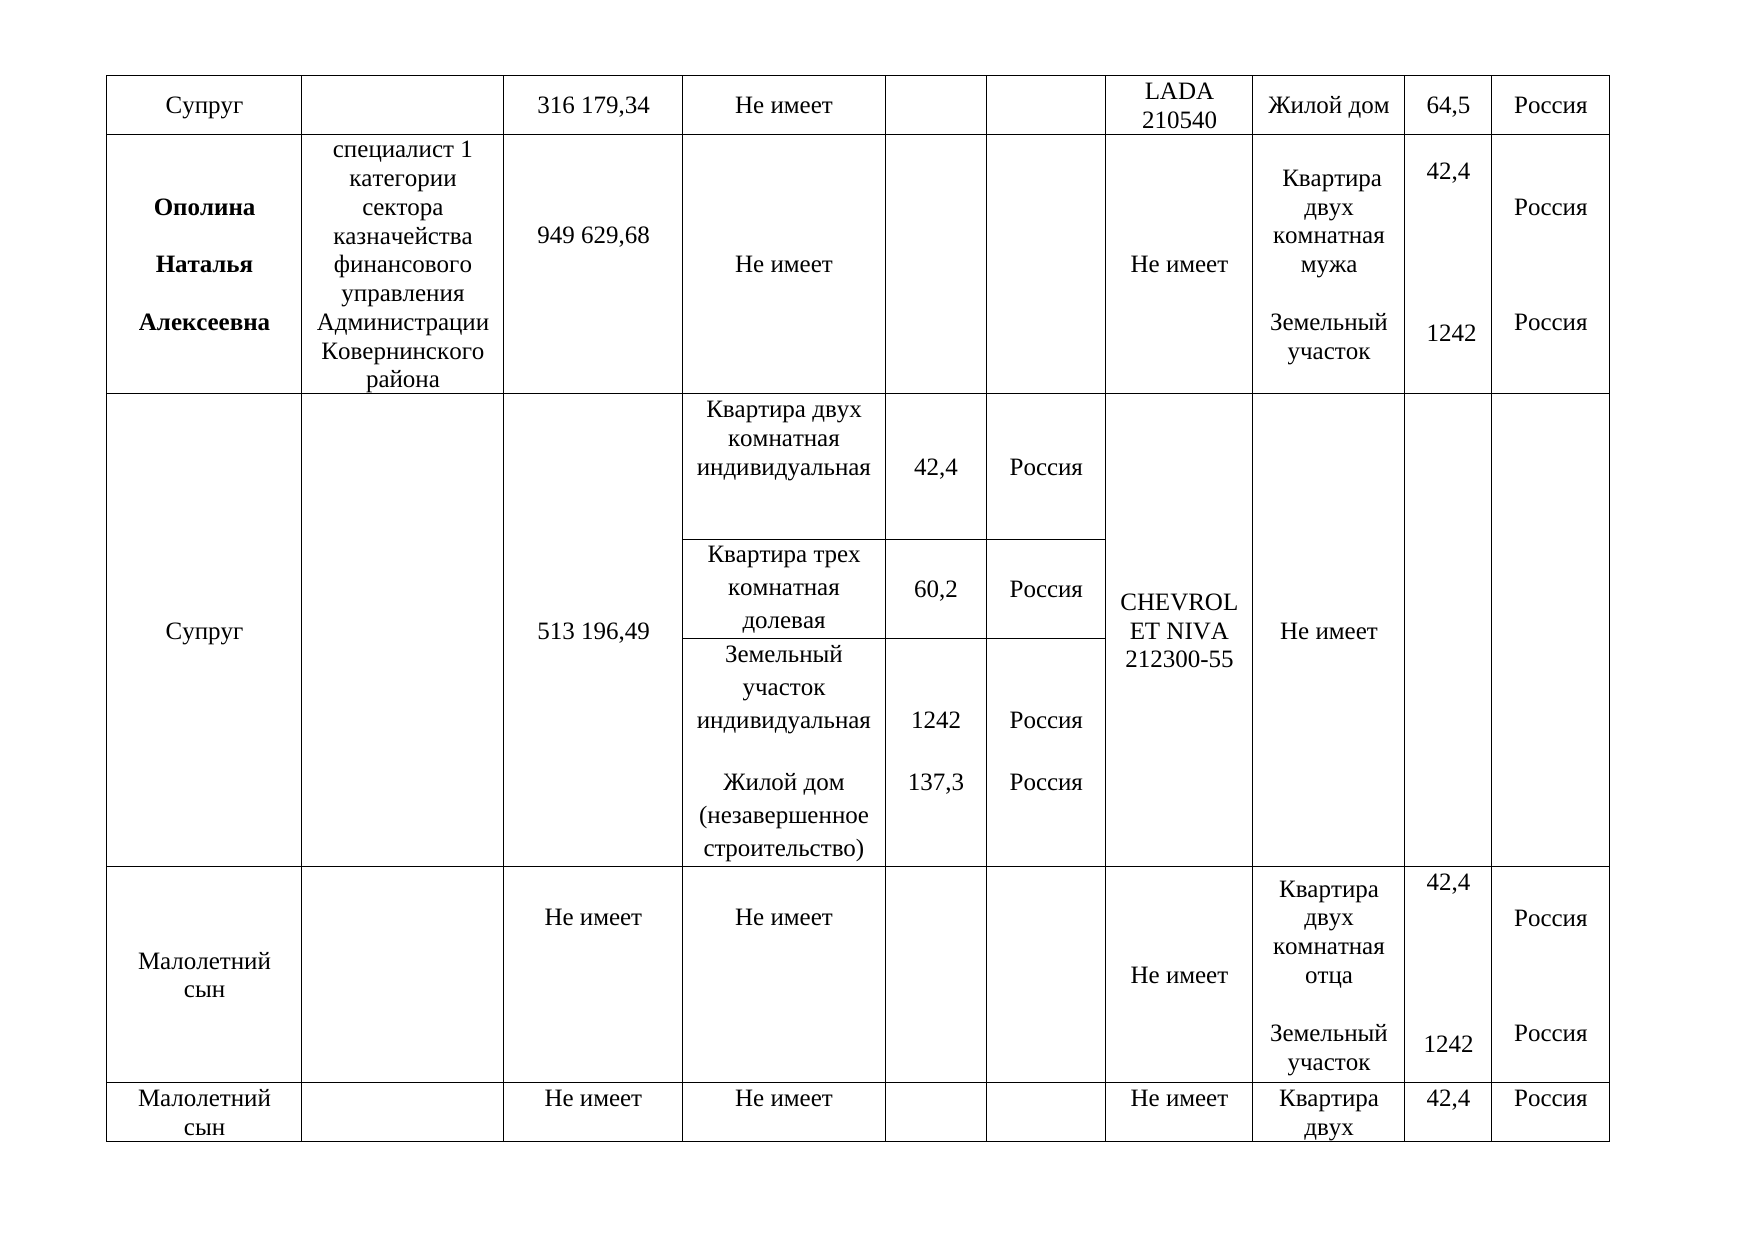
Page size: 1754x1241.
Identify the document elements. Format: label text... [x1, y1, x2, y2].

table_cell [987, 1083, 1105, 1141]
table_cell Не имеет [683, 1083, 885, 1141]
table_cell 42,4 [886, 394, 986, 538]
table_cell 64,5 [1405, 76, 1491, 133]
table_cell Россия Россия [1492, 867, 1609, 1082]
table_cell Не имеет [1106, 135, 1252, 393]
table_cell Квартира двух комнатная отца Земельный участок [1253, 867, 1404, 1082]
table_cell Квартира двух комнатная отца Земельный участок [1253, 1083, 1404, 1141]
table_cell [302, 76, 503, 133]
table_cell Россия [1492, 76, 1609, 133]
table_cell Жилой дом [1253, 76, 1404, 133]
table_cell Супруг [107, 76, 301, 133]
table_cell [302, 394, 503, 866]
table_cell Квартира трех комнатная долевая [683, 540, 885, 638]
table_cell Не имеет [683, 76, 885, 133]
table_cell Россия [987, 540, 1105, 638]
table_cell [886, 1083, 986, 1141]
table_cell Малолетний сын [107, 1083, 301, 1141]
table_cell [987, 135, 1105, 393]
table_cell Квартира двух комнатная мужа Земельный участок [1253, 135, 1404, 393]
table_cell 60,2 [886, 540, 986, 638]
table_cell 42,4 1242 [1405, 1083, 1491, 1141]
table_cell Не имеет [504, 1083, 682, 1141]
table_cell 949 629,68 [504, 135, 682, 393]
table_cell Квартира двух комнатная индивидуальная [683, 394, 885, 538]
table_cell Россия Россия [987, 639, 1105, 866]
table_cell [987, 76, 1105, 133]
table_cell LADA 210540 [1106, 76, 1252, 133]
table_cell 42,4 1242 [1405, 867, 1491, 1082]
table_cell Россия [987, 394, 1105, 538]
table_cell Россия Россия [1492, 1083, 1609, 1141]
table_cell [987, 867, 1105, 1082]
table_cell 316 179,34 [504, 76, 682, 133]
table_cell Малолетний сын [107, 867, 301, 1082]
table_cell Ополина Наталья Алексеевна [107, 135, 301, 393]
table_cell 42,4 1242 [1405, 135, 1491, 393]
table_cell Супруг [107, 394, 301, 866]
table_cell [302, 867, 503, 1082]
table_cell 1242 137,3 [886, 639, 986, 866]
table_cell [886, 867, 986, 1082]
table_cell Не имеет [1106, 1083, 1252, 1141]
table_cell Не имеет [504, 867, 682, 1082]
table_cell [1492, 394, 1609, 866]
table_cell Не имеет [1253, 394, 1404, 866]
table_cell 513 196,49 [504, 394, 682, 866]
table_cell Не имеет [683, 135, 885, 393]
table_cell [886, 135, 986, 393]
table_cell Не имеет [683, 867, 885, 1082]
table_cell [302, 1083, 503, 1141]
table_cell [886, 76, 986, 133]
table_cell Земельный участок индивидуальная Жилой дом (незавершенное строительство) [683, 639, 885, 866]
table_cell специалист 1 категории сектора казначейства финансового управления Администрации Ковернинского района [302, 135, 503, 393]
table_cell CHEVROLET NIVA 212300-55 [1106, 394, 1252, 866]
table_cell Россия Россия [1492, 135, 1609, 393]
table_cell [1405, 394, 1491, 866]
table_cell Не имеет [1106, 867, 1252, 1082]
